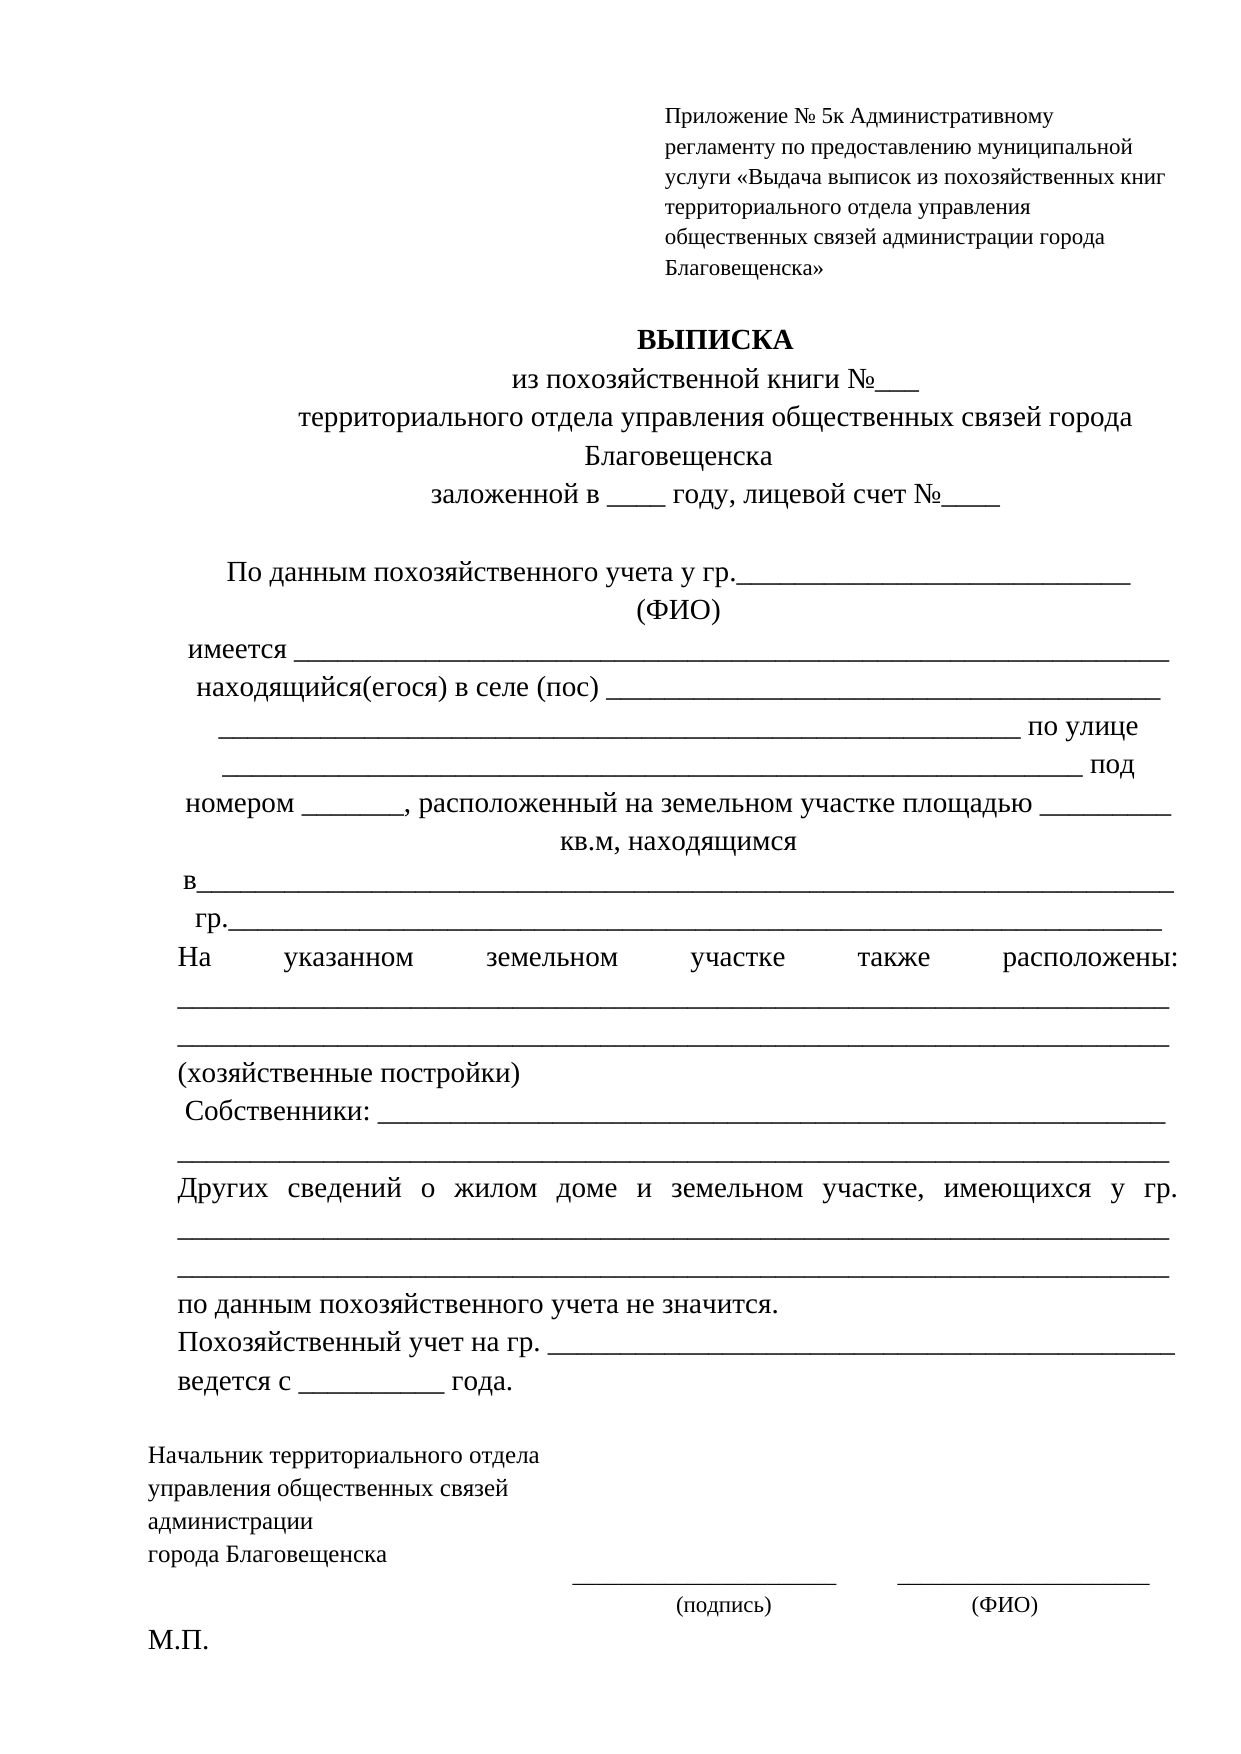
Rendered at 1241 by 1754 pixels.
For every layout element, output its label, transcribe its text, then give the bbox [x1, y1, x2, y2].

text ведется с __________ года. [177, 1363, 1179, 1397]
text М.П. [148, 1622, 1166, 1655]
text ВЫПИСКА [177, 322, 1179, 356]
text Других сведений о жилом доме и земельном участке, имеющихся у гр. ________________________________________________________________________________________________________________________________________ по данным похозяйственного учета не значится. [177, 1170, 1179, 1319]
table_header ______________________ (ФИО) [886, 1440, 1167, 1622]
text Собственники: ______________________________________________________ [177, 1093, 1179, 1127]
text По данным похозяйственного учета у гр.___________________________ (ФИО) [177, 554, 1179, 626]
text На указанном земельном участке также расположены: ________________________________________________________________________________________________________________________________________ (хозяйственные постройки) [177, 939, 1179, 1088]
text из похозяйственной книги №___ [177, 361, 1179, 394]
text Похозяйственный учет на гр. ___________________________________________ [177, 1324, 1179, 1358]
table_header _______________________ (подпись) [561, 1440, 886, 1622]
text ____________________________________________________________________ [177, 1132, 1179, 1165]
text Приложение № 5к Административному регламенту по предоставлению муниципальной услуги «Выдача выписок из похозяйственных книг территориального отдела управления общественных связей администрации города Благовещенска» [664, 103, 1166, 280]
text заложенной в ____ году, лицевой счет №____ [177, 477, 1179, 510]
table_header Начальник территориального отдела управления общественных связей администрации города Благовещенска [136, 1440, 561, 1622]
text территориального отдела управления общественных связей города Благовещенска [177, 399, 1179, 472]
text имеется ____________________________________________________________ находящийся(егося) в селе (пос) ______________________________________ _______________________________________________________ по улице ___________________________________________________________ под номером _______, расположенный на земельном участке площадью _________ кв.м, находящимся в___________________________________________________________________гр.________________________________________________________________ [177, 631, 1179, 934]
